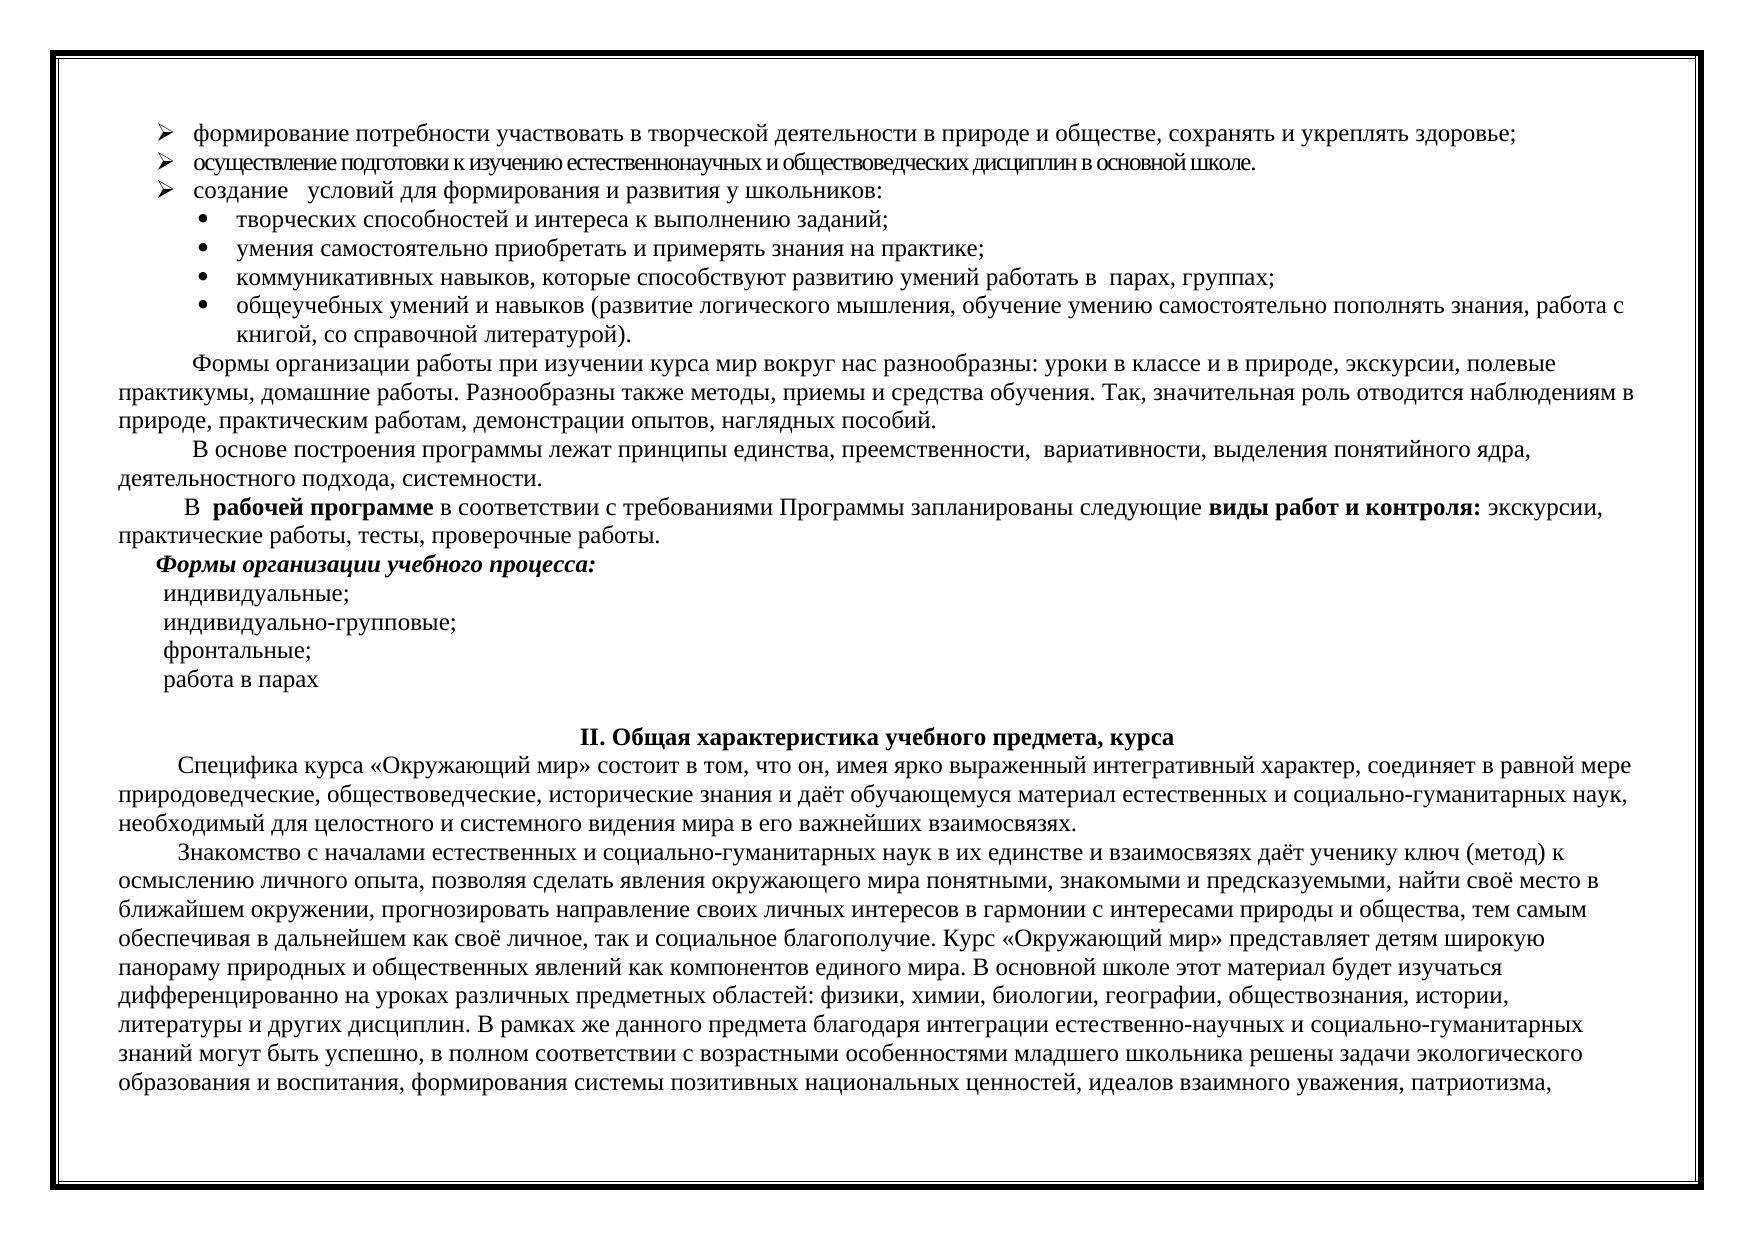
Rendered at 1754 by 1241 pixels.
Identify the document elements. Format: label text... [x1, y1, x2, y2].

list индивидуально-групповые; [148, 607, 1636, 636]
list умения самостоятельно приобретать и примерять знания на практике; [199, 233, 1636, 262]
text Формы организации работы при изучении курса мир вокруг нас разнообразны: уроки в классе и в природе, экскурсии, полевые практикумы, домашние работы. Разнообразны также методы, приемы и средства обучения. Так, значительная роль отводится наблюдениям в природе, практическим работам, демонстрации опытов, наглядных пособий. [118, 348, 1636, 434]
list создание условий для формирования и развития у школьников: [156, 176, 1636, 204]
list работа в парах [148, 664, 1636, 693]
list общеучебных умений и навыков (развитие логического мышления, обучение умению самостоятельно пополнять знания, работа с книгой, со справочной литературой). [199, 291, 1636, 348]
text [118, 837, 1636, 1096]
text В рабочей программе в соответствии с требованиями Программы запланированы следующие виды работ и контроля: экскурсии, практические работы, тесты, проверочные работы. [118, 492, 1636, 549]
list формирование потребности участвовать в творческой деятельности в природе и обществе, сохранять и укреплять здоровье; [156, 118, 1636, 147]
list осуществление подготовки к изучению естественнонаучных и обществоведческих дисциплин в основной школе. [156, 147, 1636, 176]
text В основе построения программы лежат принципы единства, преемственности, вариативности, выделения понятийного ядра, деятельностного подхода, системности. [118, 434, 1636, 492]
list фронтальные; [148, 636, 1636, 664]
text Специфика курса «Окружающий мир» состоит в том, что он, имея ярко выраженный интегративный характер, соединяет в равной мере природоведческие, обществоведческие, исторические знания и даёт обучающемуся материал естественных и социально-гуманитарных наук, необходимый для целостного и системного видения мира в его важнейших взаимосвязях. [118, 751, 1636, 837]
text Формы организации учебного процесса: [118, 549, 1636, 578]
text II. Общая характеристика учебного предмета, курса [118, 722, 1636, 751]
list индивидуальные; [148, 578, 1636, 607]
list коммуникативных навыков, которые способствуют развитию умений работать в парах, группах; [199, 262, 1636, 291]
list творческих способностей и интереса к выполнению заданий; [199, 204, 1636, 233]
